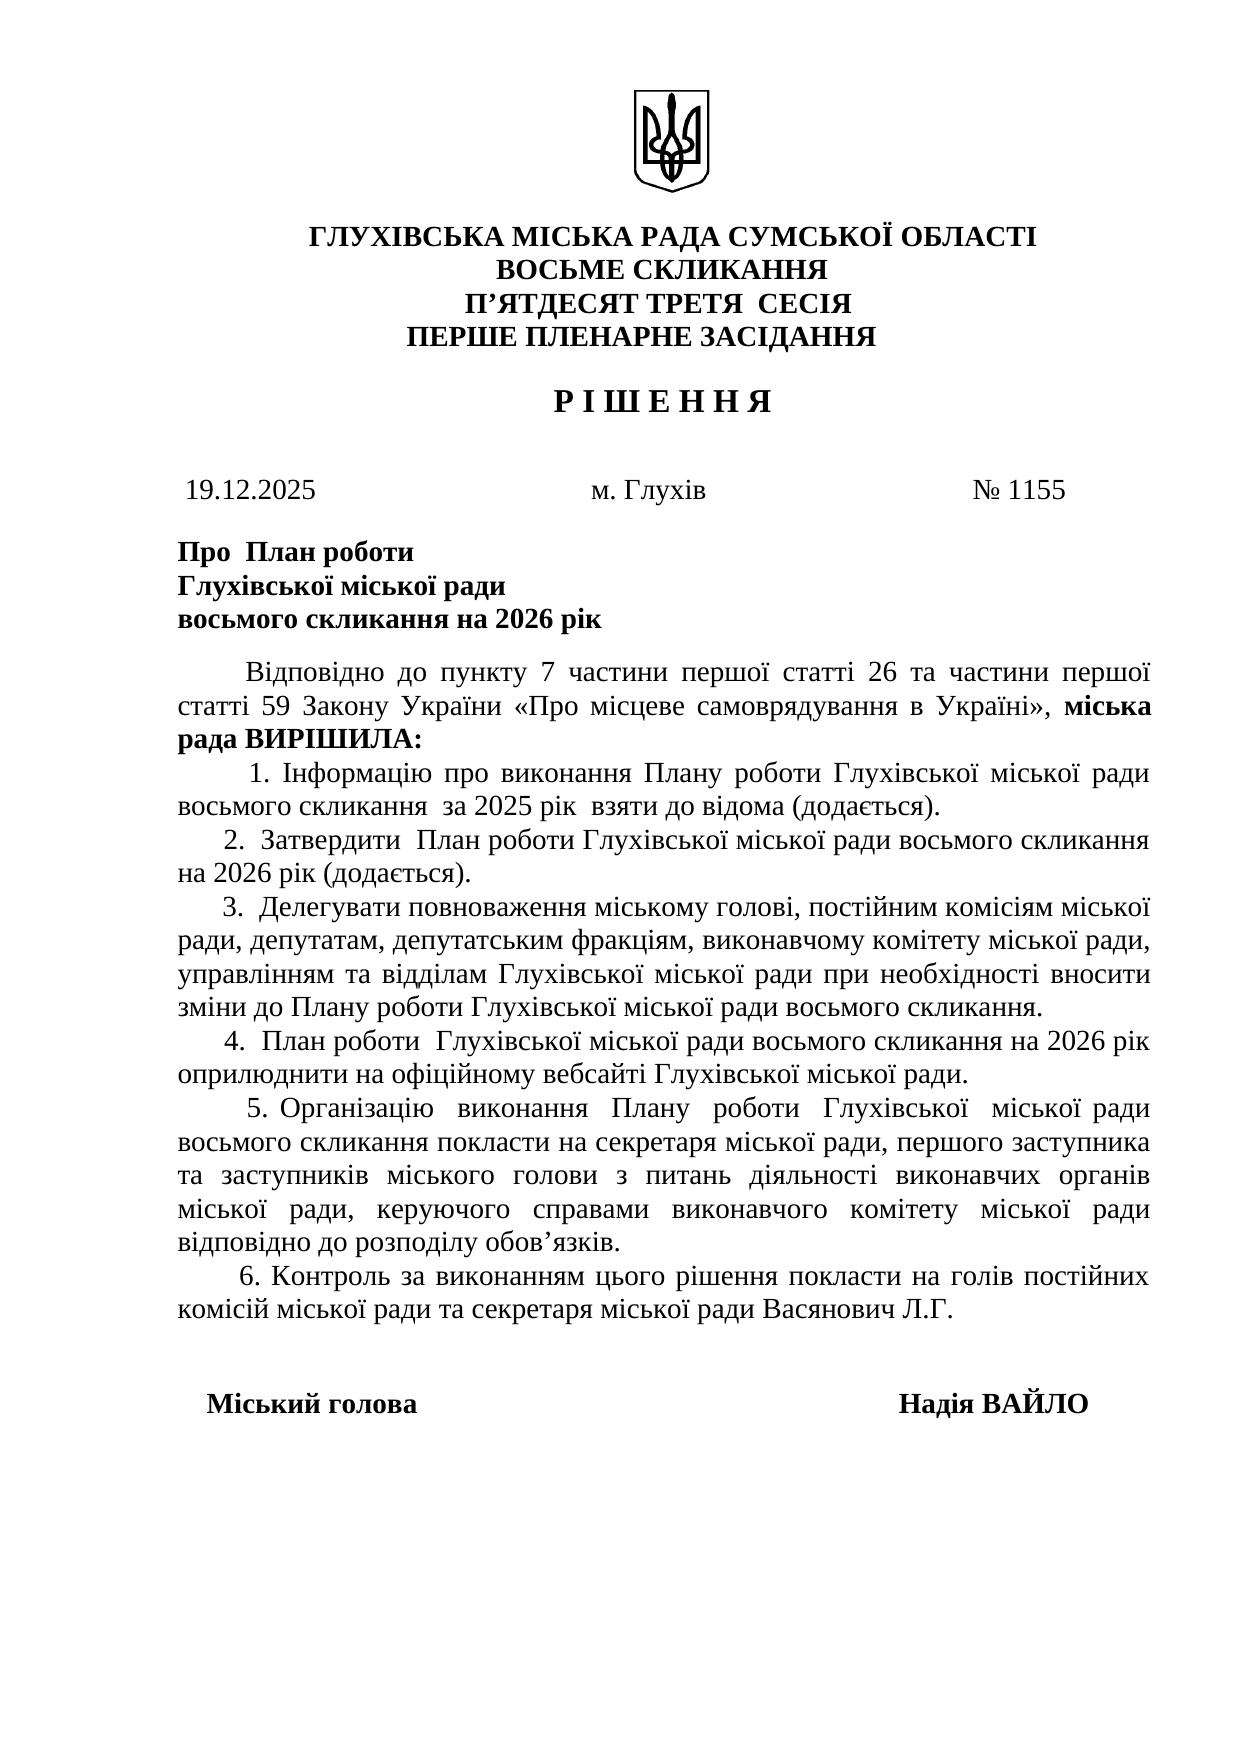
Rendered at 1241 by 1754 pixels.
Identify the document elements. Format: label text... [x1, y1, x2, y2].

text П’ЯТДЕСЯТ ТРЕТЯ СЕСІЯ [165, 286, 1152, 319]
text Міський голова Надія ВАЙЛО [177, 1386, 1152, 1420]
text 6. Контроль за виконанням цього рішення покласти на голів постійних комісій міської ради та секретаря міської ради Васянович Л.Г. [177, 1258, 1152, 1325]
text ГЛУХІВСЬКА МІСЬКА РАДА СУМСЬКОЇ ОБЛАСТІ [177, 219, 1152, 252]
text ПЕРШЕ ПЛЕНАРНЕ ЗАСІДАННЯ [177, 319, 1152, 353]
text ВОСЬМЕ СКЛИКАННЯ [165, 252, 1152, 286]
text 1. Інформацію про виконання Плану роботи Глухівської міської ради восьмого скликання за 2025 рік взяти до відома (додається). [177, 755, 1152, 822]
picture [631, 88, 712, 195]
text 19.12.2025 м. Глухів № 1155 [177, 472, 1152, 506]
text Про План роботи [177, 534, 1152, 568]
text Глухівської міської ради [177, 568, 1152, 601]
text Відповідно до пункту 7 частини першої статті 26 та частини першої статті 59 Закону України «Про місцеве самоврядування в Україні», міська рада ВИРІШИЛА: [177, 654, 1152, 755]
text Р І Ш Е Н Н Я [165, 381, 1152, 419]
text восьмого скликання на 2026 рік [177, 601, 1152, 635]
text 2. Затвердити План роботи Глухівської міської ради восьмого скликання на 2026 рік (додається). [177, 822, 1152, 889]
text 4. План роботи Глухівської міської ради восьмого скликання на 2026 рік оприлюднити на офіційному вебсайті Глухівської міської ради. [177, 1023, 1152, 1090]
text 3. Делегувати повноваження міському голові, постійним комісіям міської ради, депутатам, депутатським фракціям, виконавчому комітету міської ради, управлінням та відділам Глухівської міської ради при необхідності вносити зміни до Плану роботи Глухівської міської ради восьмого скликання. [177, 889, 1152, 1023]
text 5. Організацію виконання Плану роботи Глухівської міської ради восьмого скликання покласти на секретаря міської ради, першого заступника та заступників міського голови з питань діяльності виконавчих органів міської ради, керуючого справами виконавчого комітету міської ради відповідно до розподілу обов’язків. [177, 1090, 1152, 1258]
